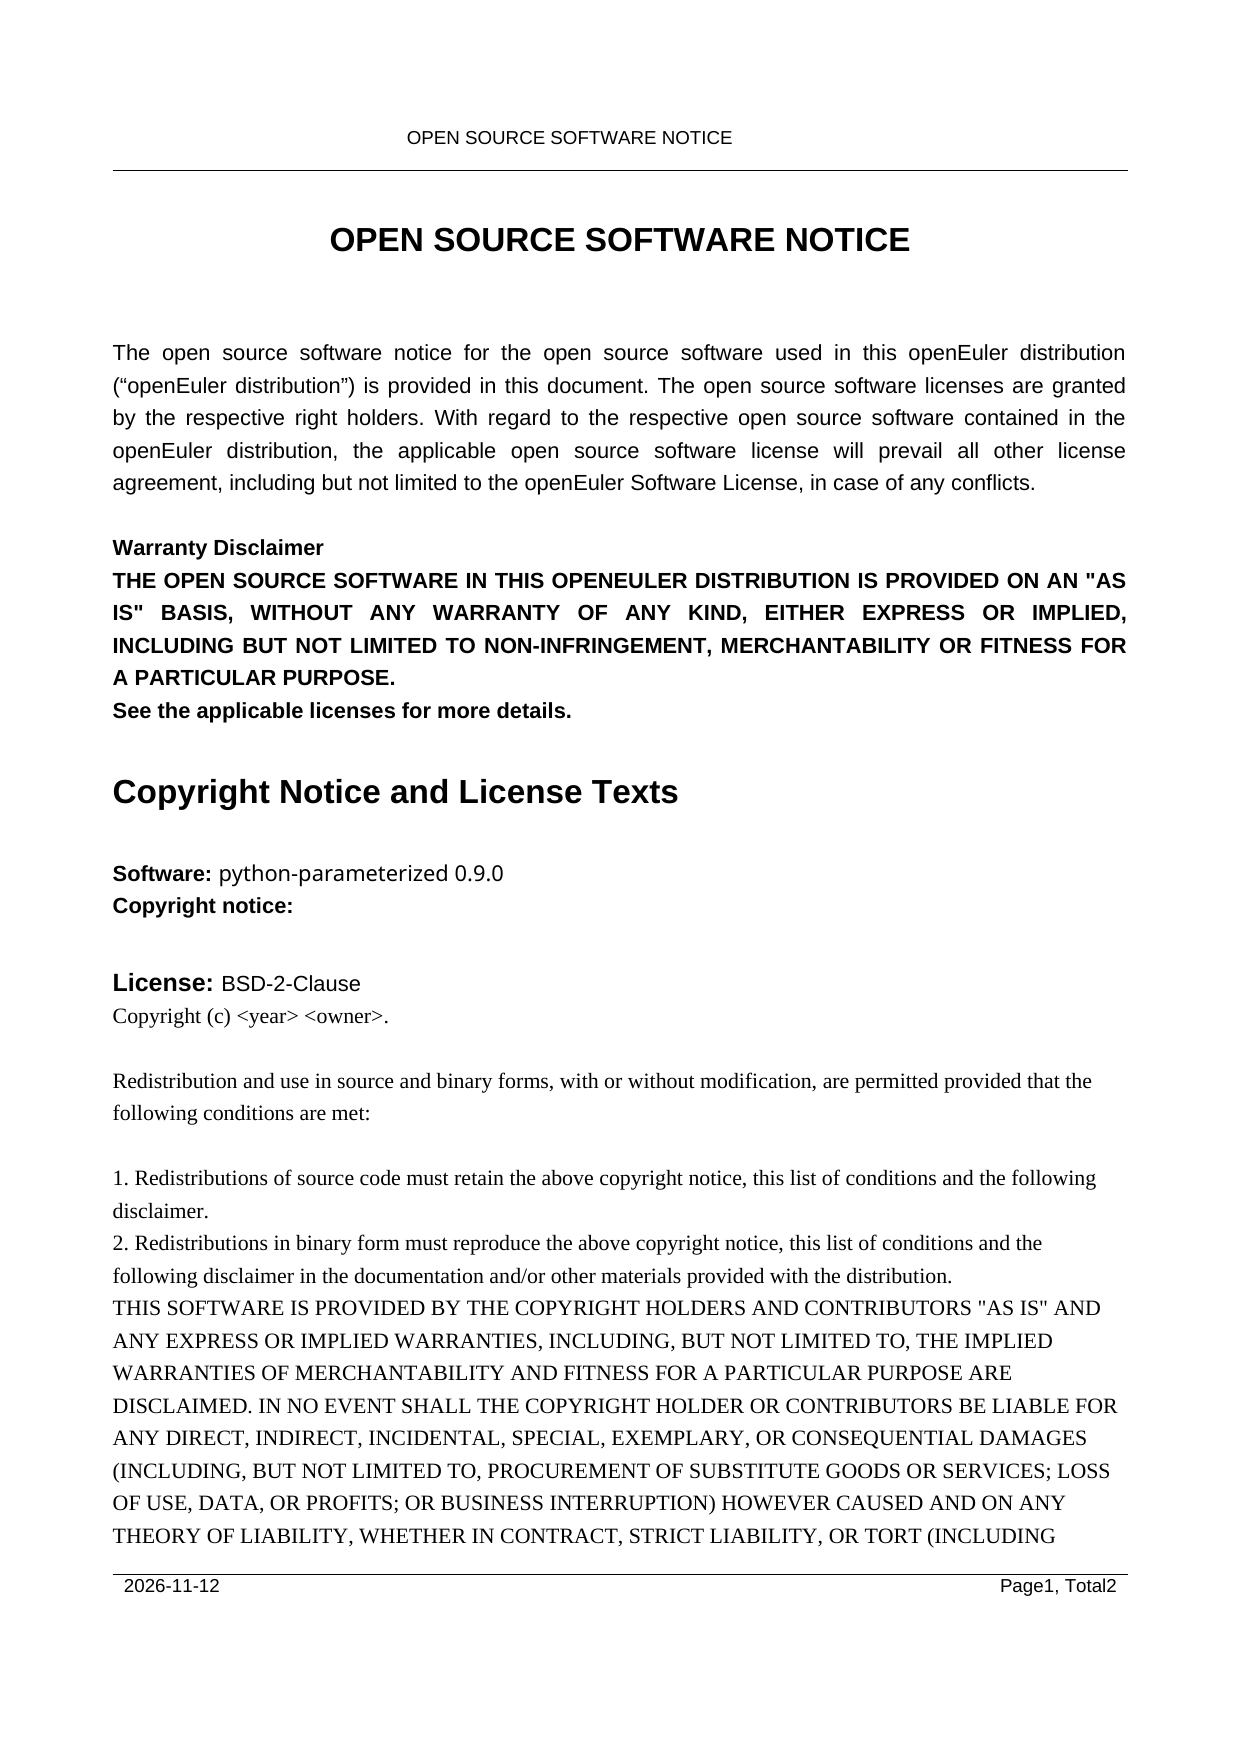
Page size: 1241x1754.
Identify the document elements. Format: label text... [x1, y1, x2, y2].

text License: BSD-2-Clause [112, 966, 1128, 999]
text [112, 999, 1128, 1551]
text Copyright Notice and License Texts [112, 759, 1128, 824]
title Software: python-parameterized 0.9.0 [112, 856, 1128, 889]
text Copyright notice: [112, 889, 1128, 921]
text THE OPEN SOURCE SOFTWARE IN THIS OPENEULER DISTRIBUTION IS PROVIDED ON AN "AS IS" BASIS, WITHOUT ANY WARRANTY OF ANY KIND, EITHER EXPRESS OR IMPLIED, INCLUDING BUT NOT LIMITED TO NON-INFRINGEMENT, MERCHANTABILITY OR FITNESS FOR A PARTICULAR PURPOSE. See the applicable licenses for more details. [112, 564, 1128, 726]
text OPEN SOURCE SOFTWARE NOTICE [112, 206, 1128, 271]
text The open source software notice for the open source software used in this openEuler distribution (“openEuler distribution”) is provided in this document. The open source software licenses are granted by the respective right holders. With regard to the respective open source software contained in the openEuler distribution, the applicable open source software license will prevail all other license agreement, including but not limited to the openEuler Software License, in case of any conflicts. [112, 336, 1128, 499]
text Warranty Disclaimer [112, 531, 1128, 564]
